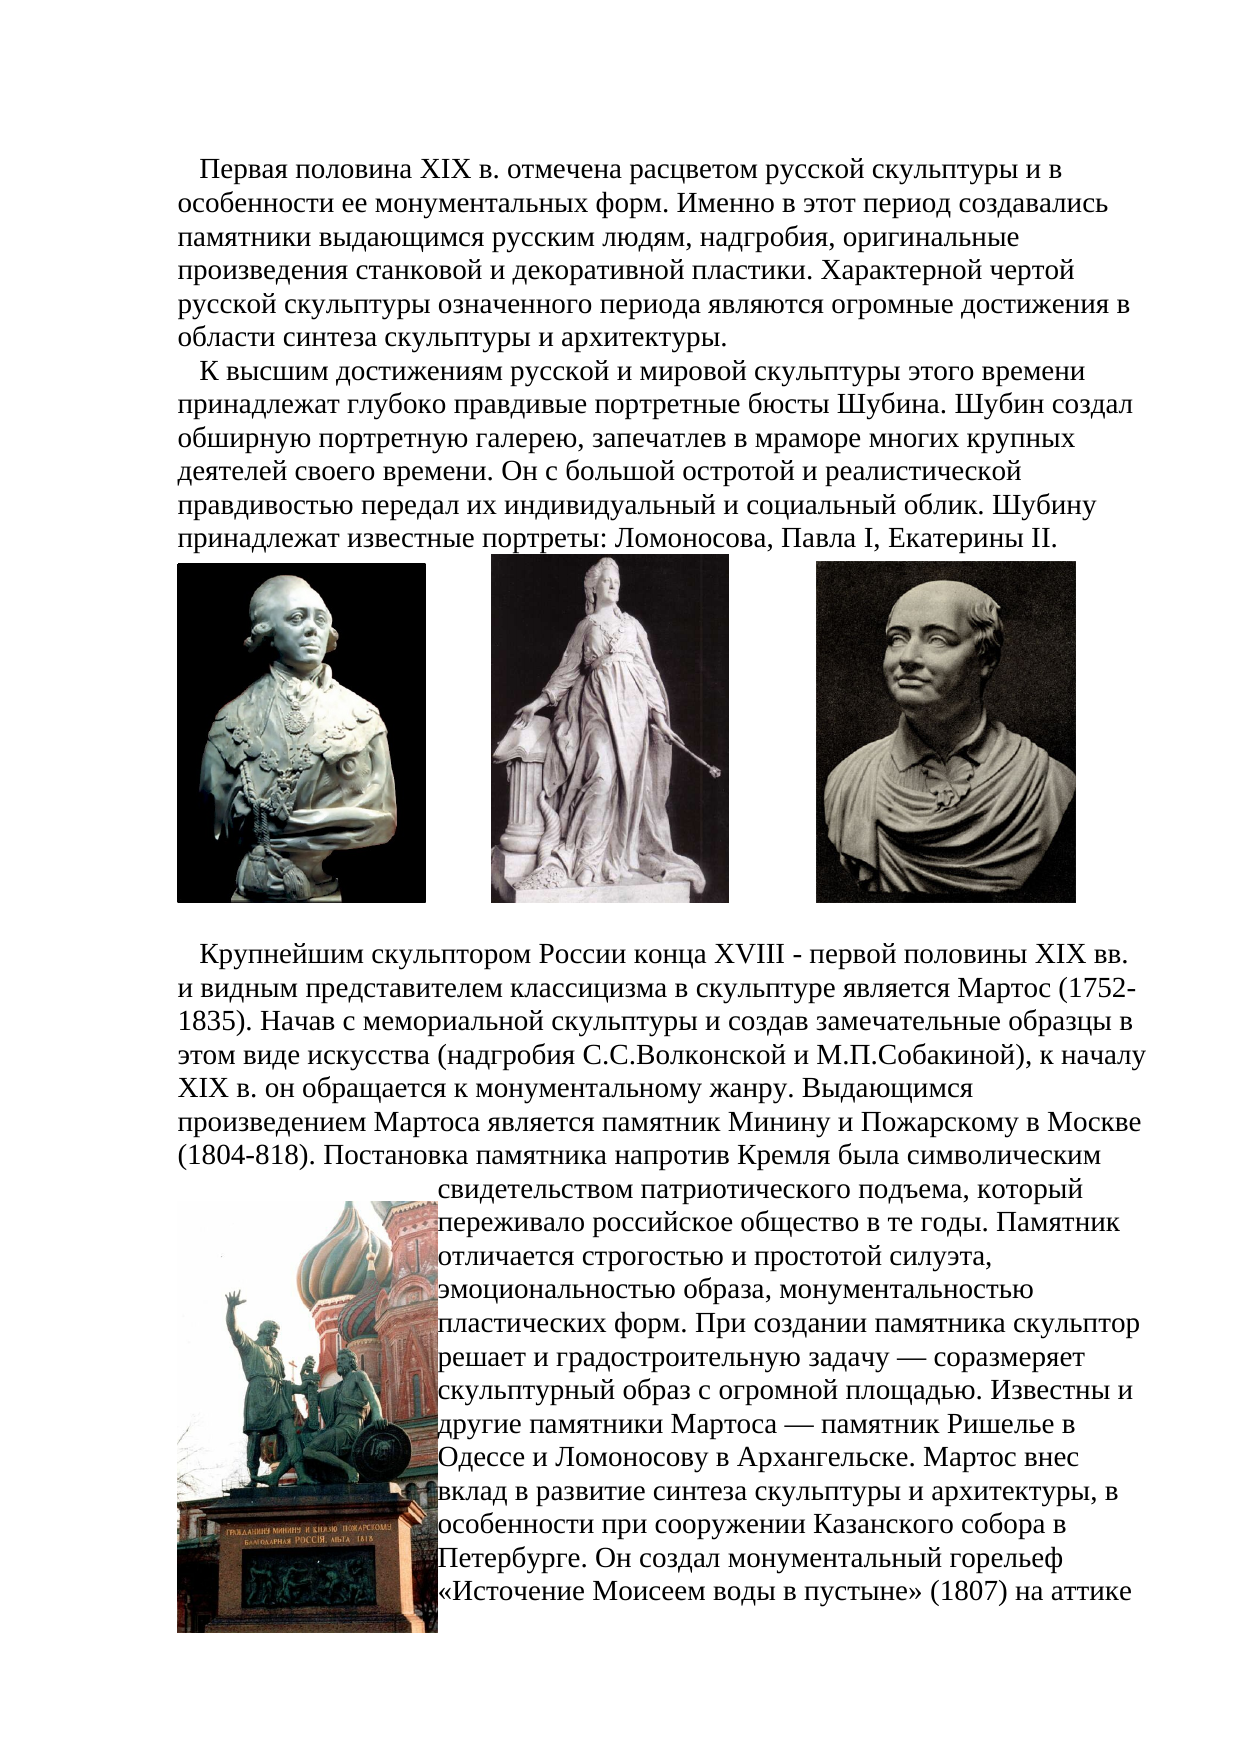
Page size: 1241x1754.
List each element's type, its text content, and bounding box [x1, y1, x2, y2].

text Первая половина XIX в. отмечена расцветом русской скульптуры и в особенности ее монументальных форм. Именно в этот период создавались памятники выдающимся русским людям, надгробия, оригинальные произведения станковой и декоративной пластики. Характерной чертой русской скульптуры означенного периода являются огромные достижения в области синтеза скульптуры и архитектуры. [177, 152, 1152, 353]
picture [177, 1607, 438, 1633]
picture [816, 561, 1076, 903]
picture [177, 563, 426, 903]
picture [491, 554, 729, 903]
text К высшим достижениям русской и мировой скульптуры этого времени принадлежат глубоко правдивые портретные бюсты Шубина. Шубин создал обширную портретную галерею, запечатлев в мраморе многих крупных деятелей своего времени. Он с большой остротой и реалистической правдивостью передал их индивидуальный и социальный облик. Шубину принадлежат известные портреты: Ломоносова, Павла I, Екатерины II. [177, 353, 1152, 554]
